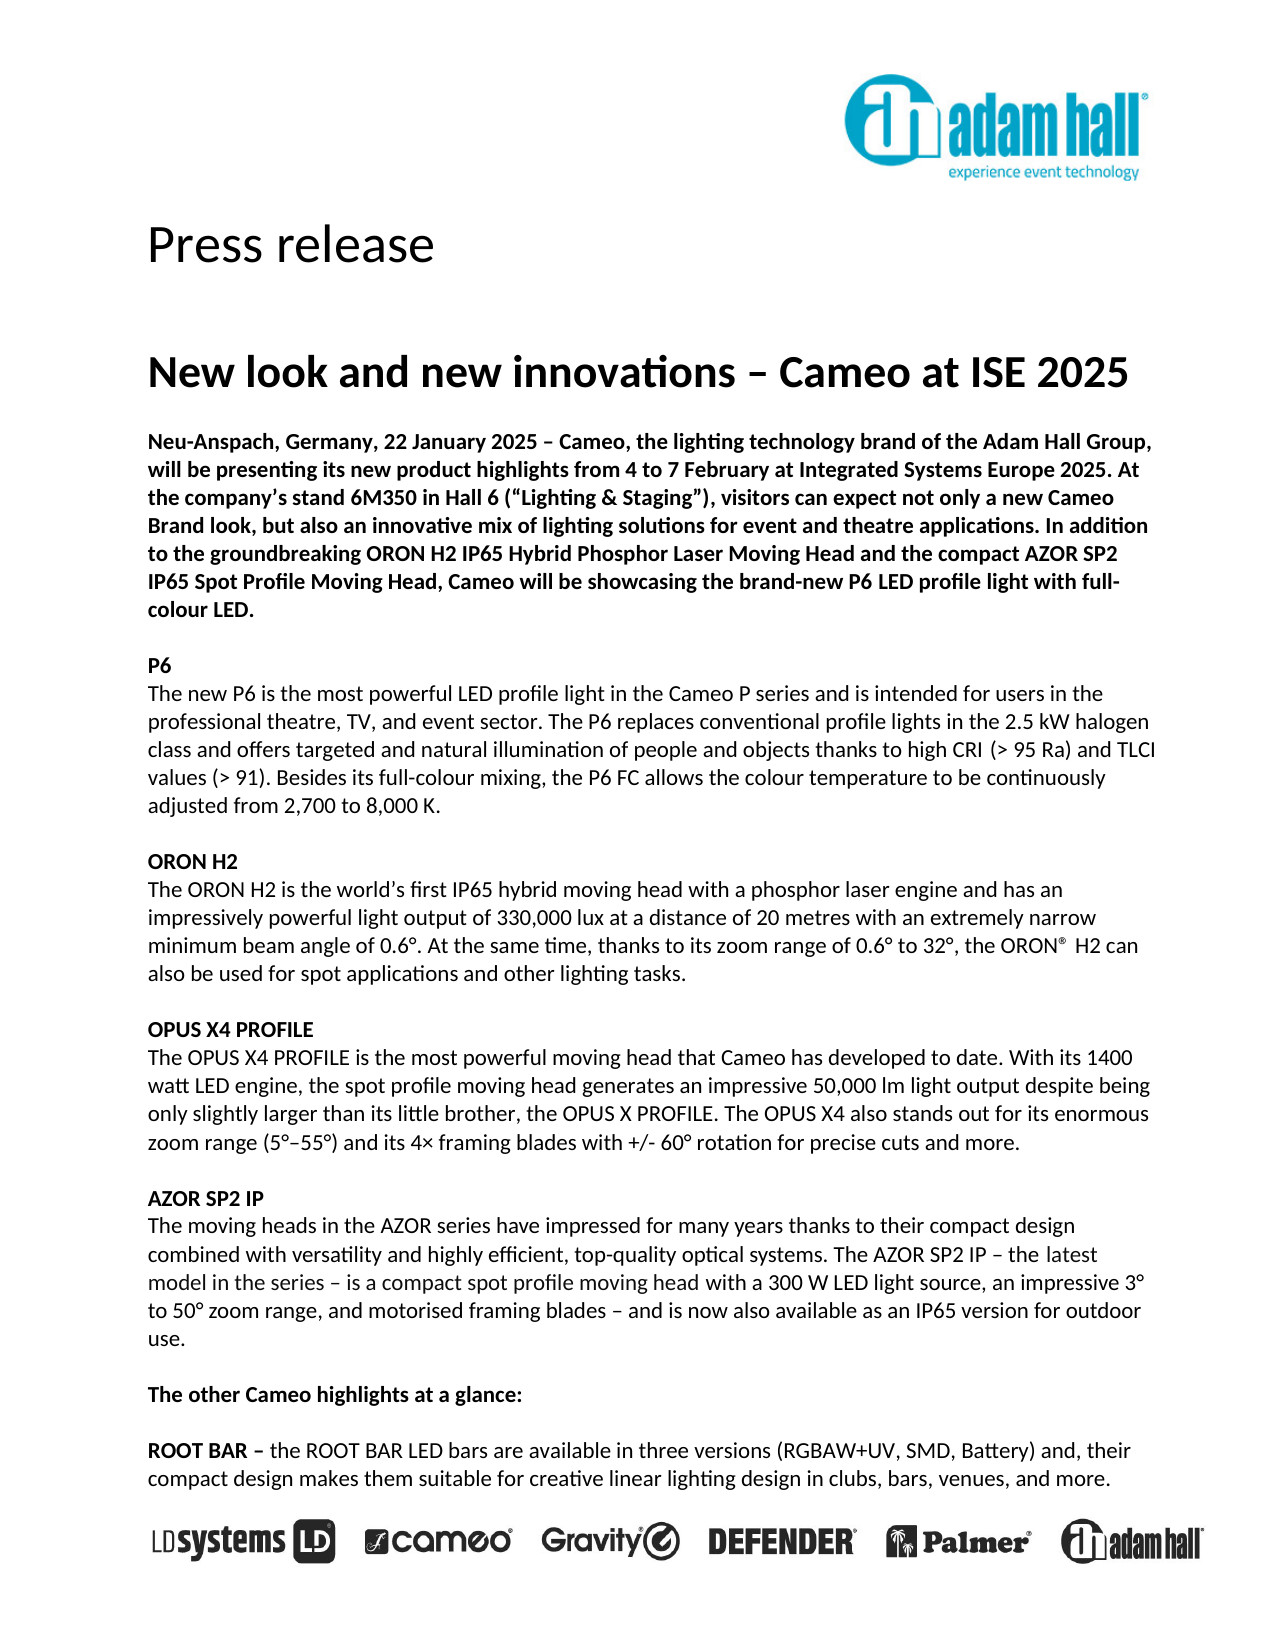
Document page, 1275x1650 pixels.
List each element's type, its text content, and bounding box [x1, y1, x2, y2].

text P6 [148, 651, 1158, 679]
text New look and new innovations – Cameo at ISE 2025 [148, 343, 1158, 399]
picture [835, 73, 1158, 182]
text The moving heads in the AZOR series have impressed for many years thanks to their compact design combined with versatility and highly efficient, top-quality optical systems. The AZOR SP2 IP – the latest model in the series – is a compact spot profile moving head with a 300 W LED light source, an impressive 3° to 50° zoom range, and motorised framing blades – and is now also available as an IP65 version for outdoor use. [148, 1212, 1158, 1352]
text OPUS X4 PROFILE [148, 1016, 1158, 1043]
picture [147, 1506, 1207, 1576]
text Press release [148, 210, 1158, 276]
text The new P6 is the most powerful LED profile light in the Cameo P series and is intended for users in the professional theatre, TV, and event sector. The P6 replaces conventional profile lights in the 2.5 kW halogen class and offers targeted and natural illumination of people and objects thanks to high CRI (> 95 Ra) and TLCI values (> 91). Besides its full-colour mixing, the P6 FC allows the colour temperature to be continuously adjusted from 2,700 to 8,000 K. [148, 679, 1158, 819]
text AZOR SP2 IP [148, 1184, 1158, 1212]
text The OPUS X4 PROFILE is the most powerful moving head that Cameo has developed to date. With its 1400 watt LED engine, the spot profile moving head generates an impressive 50,000 lm light output despite being only slightly larger than its little brother, the OPUS X PROFILE. The OPUS X4 also stands out for its enormous zoom range (5°–55°) and its 4× framing blades with +/- 60° rotation for precise cuts and more. [148, 1043, 1158, 1156]
text Neu-Anspach, Germany, 22 January 2025 – Cameo, the lighting technology brand of the Adam Hall Group, will be presenting its new product highlights from 4 to 7 February at Integrated Systems Europe 2025. At the company’s stand 6M350 in Hall 6 (“Lighting & Staging”), visitors can expect not only a new Cameo Brand look, but also an innovative mix of lighting solutions for event and theatre applications. In addition to the groundbreaking ORON H2 IP65 Hybrid Phosphor Laser Moving Head and the compact AZOR SP2 IP65 Spot Profile Moving Head, Cameo will be showcasing the brand-new P6 LED profile light with full-colour LED. [148, 427, 1158, 623]
text The ORON H2 is the world’s first IP65 hybrid moving head with a phosphor laser engine and has an impressively powerful light output of 330,000 lux at a distance of 20 metres with an extremely narrow minimum beam angle of 0.6°. At the same time, thanks to its zoom range of 0.6° to 32°, the ORON® H2 can also be used for spot applications and other lighting tasks. [148, 875, 1158, 987]
text ROOT BAR – the ROOT BAR LED bars are available in three versions (RGBAW+UV, SMD, Battery) and, their compact design makes them suitable for creative linear lighting design in clubs, bars, venues, and more. [148, 1436, 1158, 1492]
text The other Cameo highlights at a glance: [148, 1380, 1158, 1408]
text ORON H2 [148, 847, 1158, 875]
